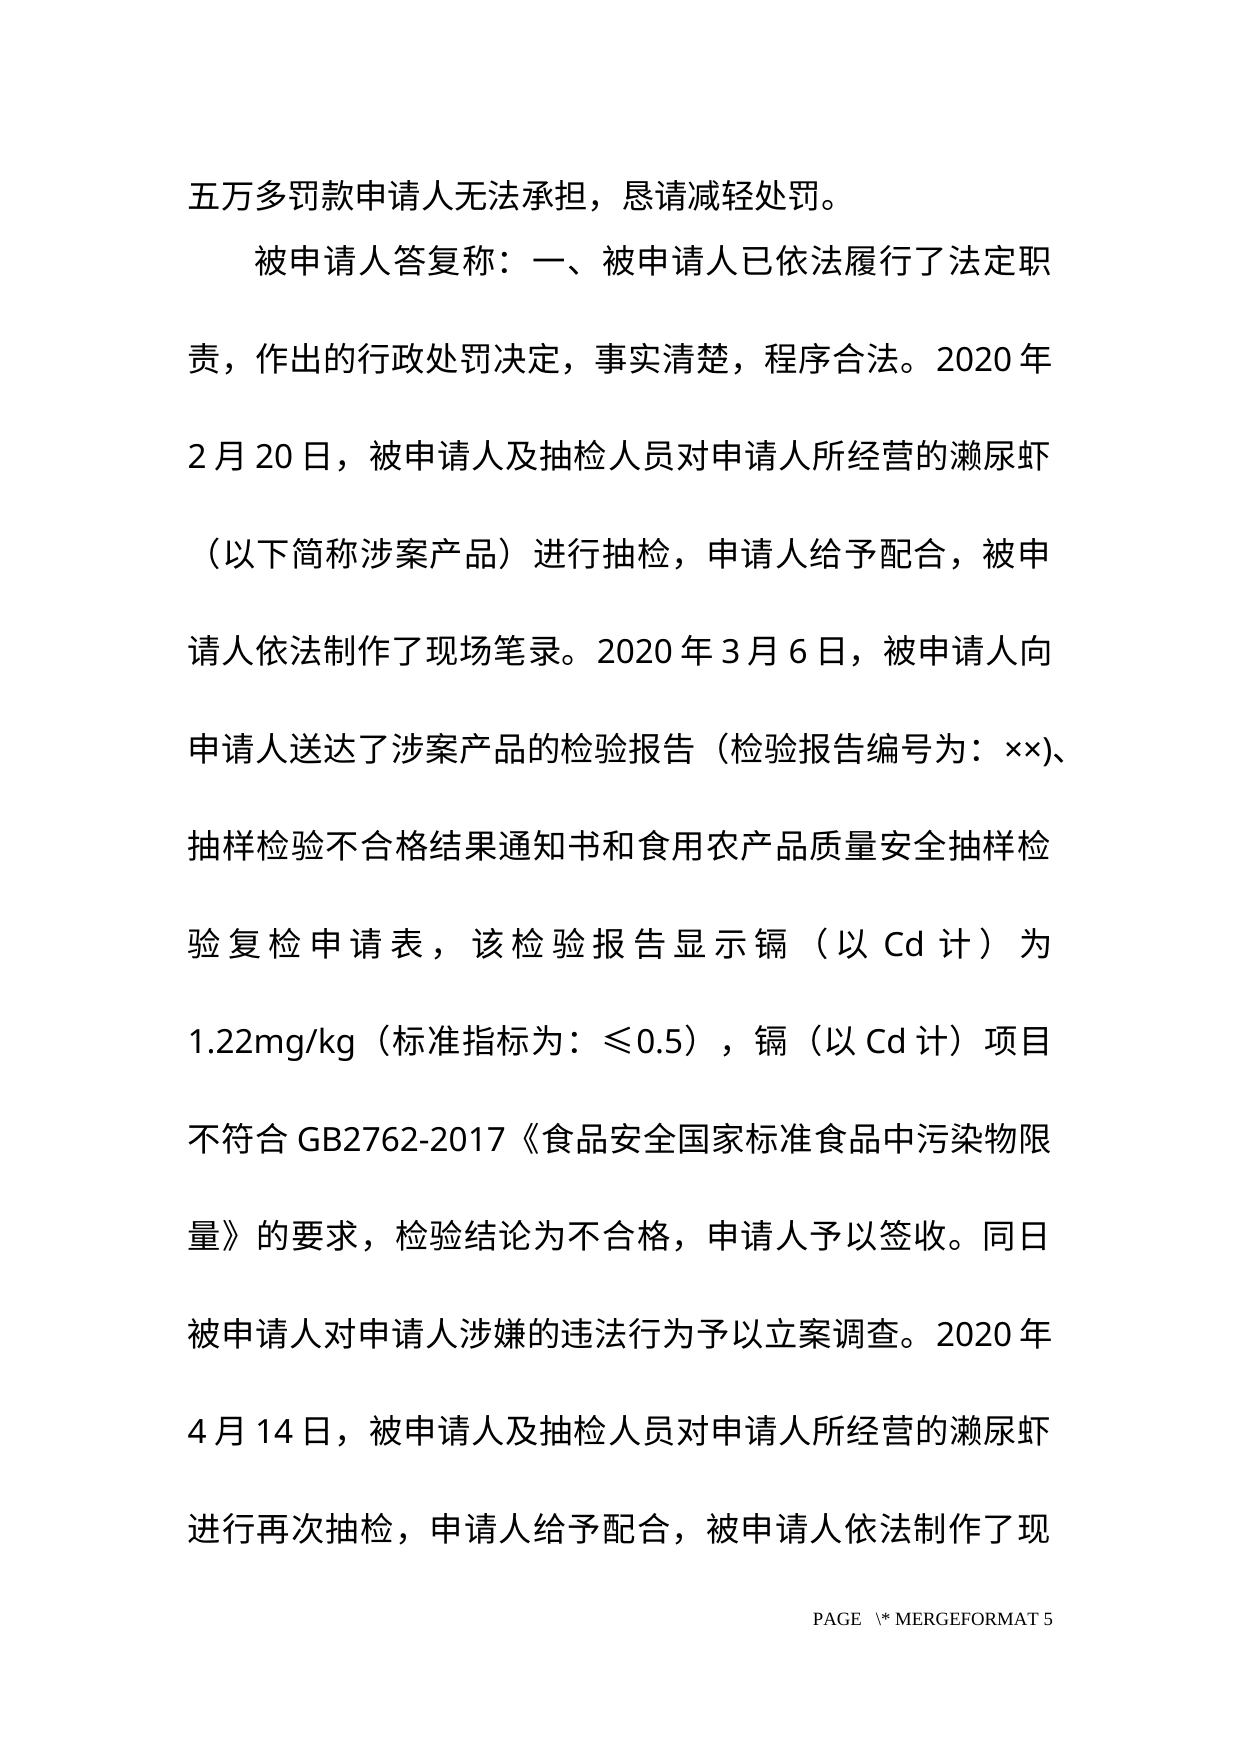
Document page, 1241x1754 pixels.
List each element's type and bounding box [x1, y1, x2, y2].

text [187, 227, 1053, 1559]
text [187, 162, 1053, 227]
